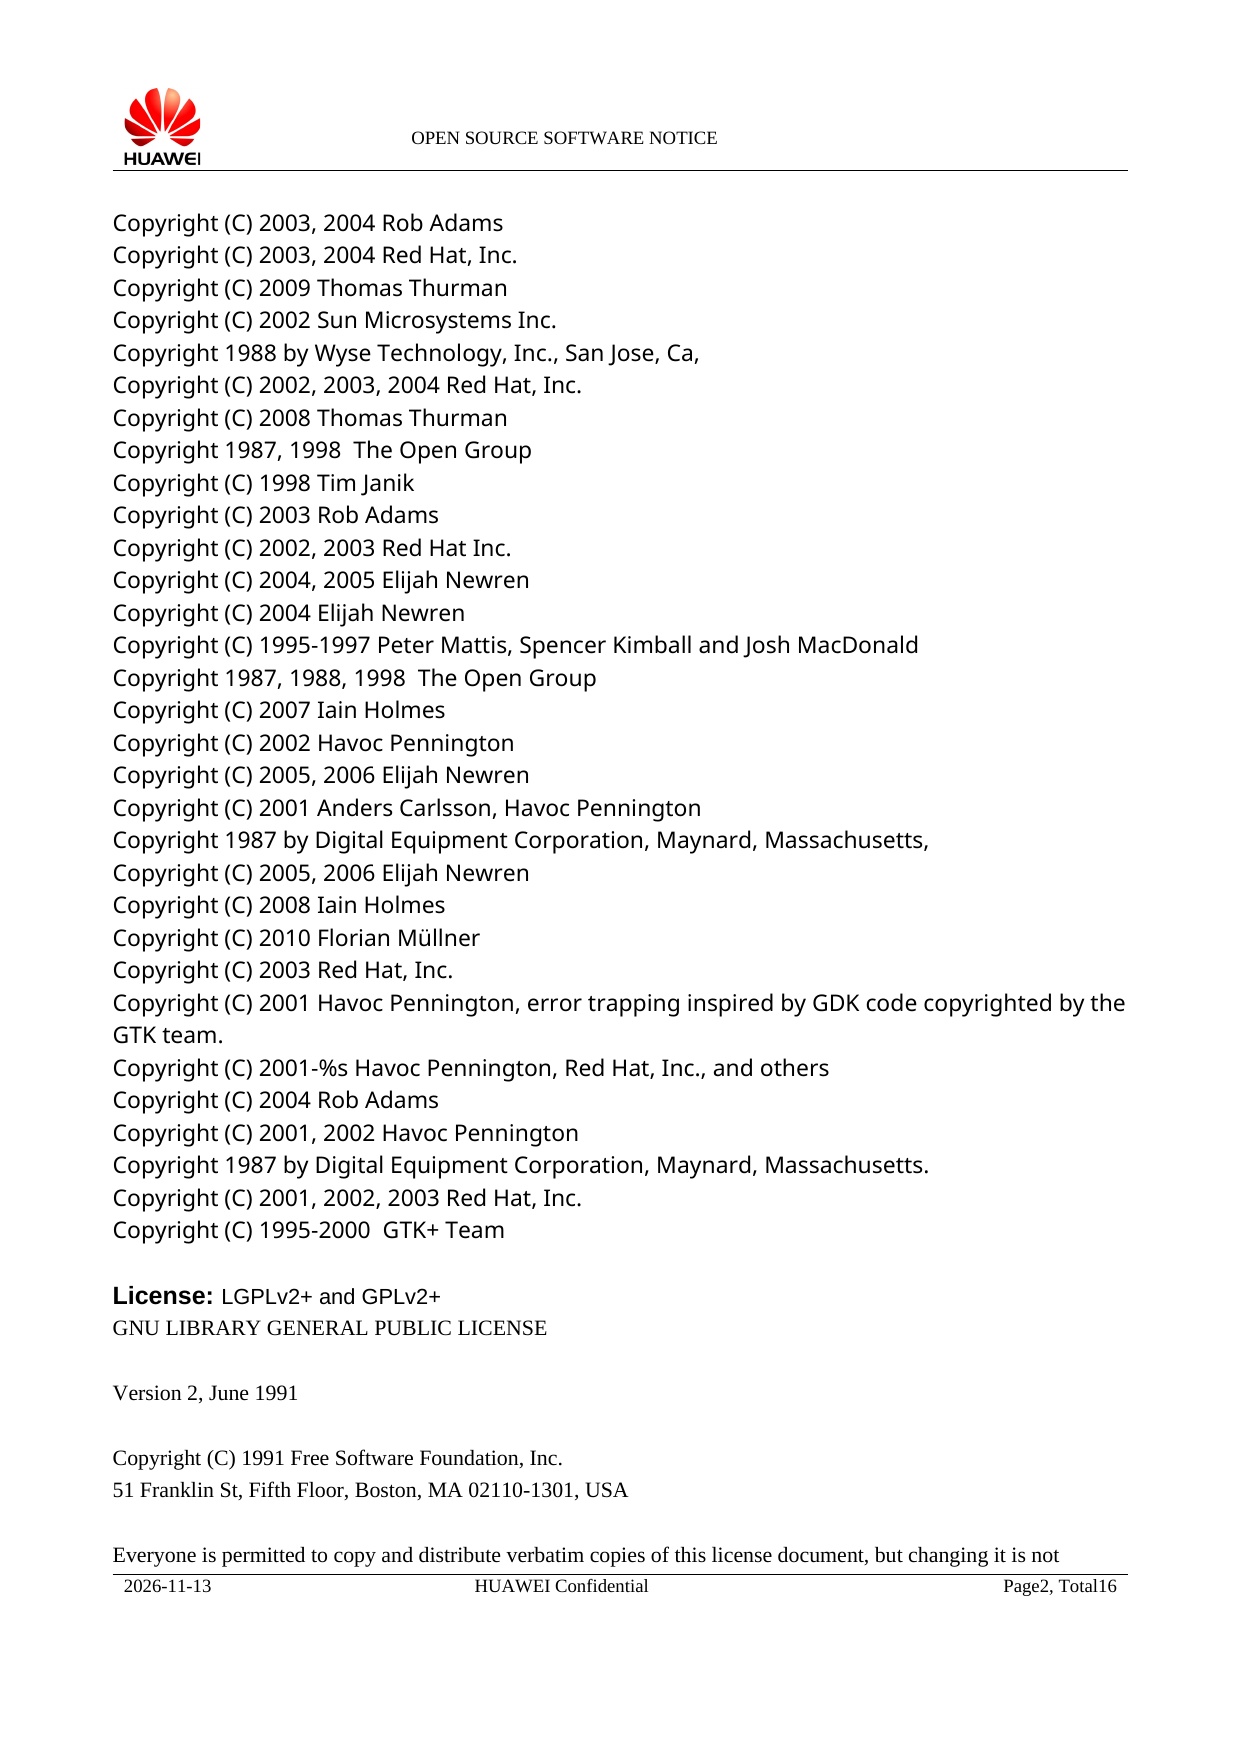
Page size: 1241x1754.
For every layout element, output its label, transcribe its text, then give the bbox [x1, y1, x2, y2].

text License: LGPLv2+ and GPLv2+ [112, 1279, 1128, 1311]
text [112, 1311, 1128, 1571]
text Copyright (C) 2008 Iain Holmes Copyright (C) 2010 Florian Müllner Copyright (C) 2003 Red Hat, Inc. Copyright (C) 2001 Havoc Pennington, error trapping inspired by GDK code copyrighted by the GTK team. Copyright (C) 2001-%s Havoc Pennington, Red Hat, Inc., and others Copyright (C) 2004 Rob Adams Copyright (C) 2001, 2002 Havoc Pennington Copyright 1987 by Digital Equipment Corporation, Maynard, Massachusetts. Copyright (C) 2001, 2002, 2003 Red Hat, Inc. Copyright (C) 1995-2000 GTK+ Team [112, 889, 1128, 1279]
picture [124, 88, 201, 165]
